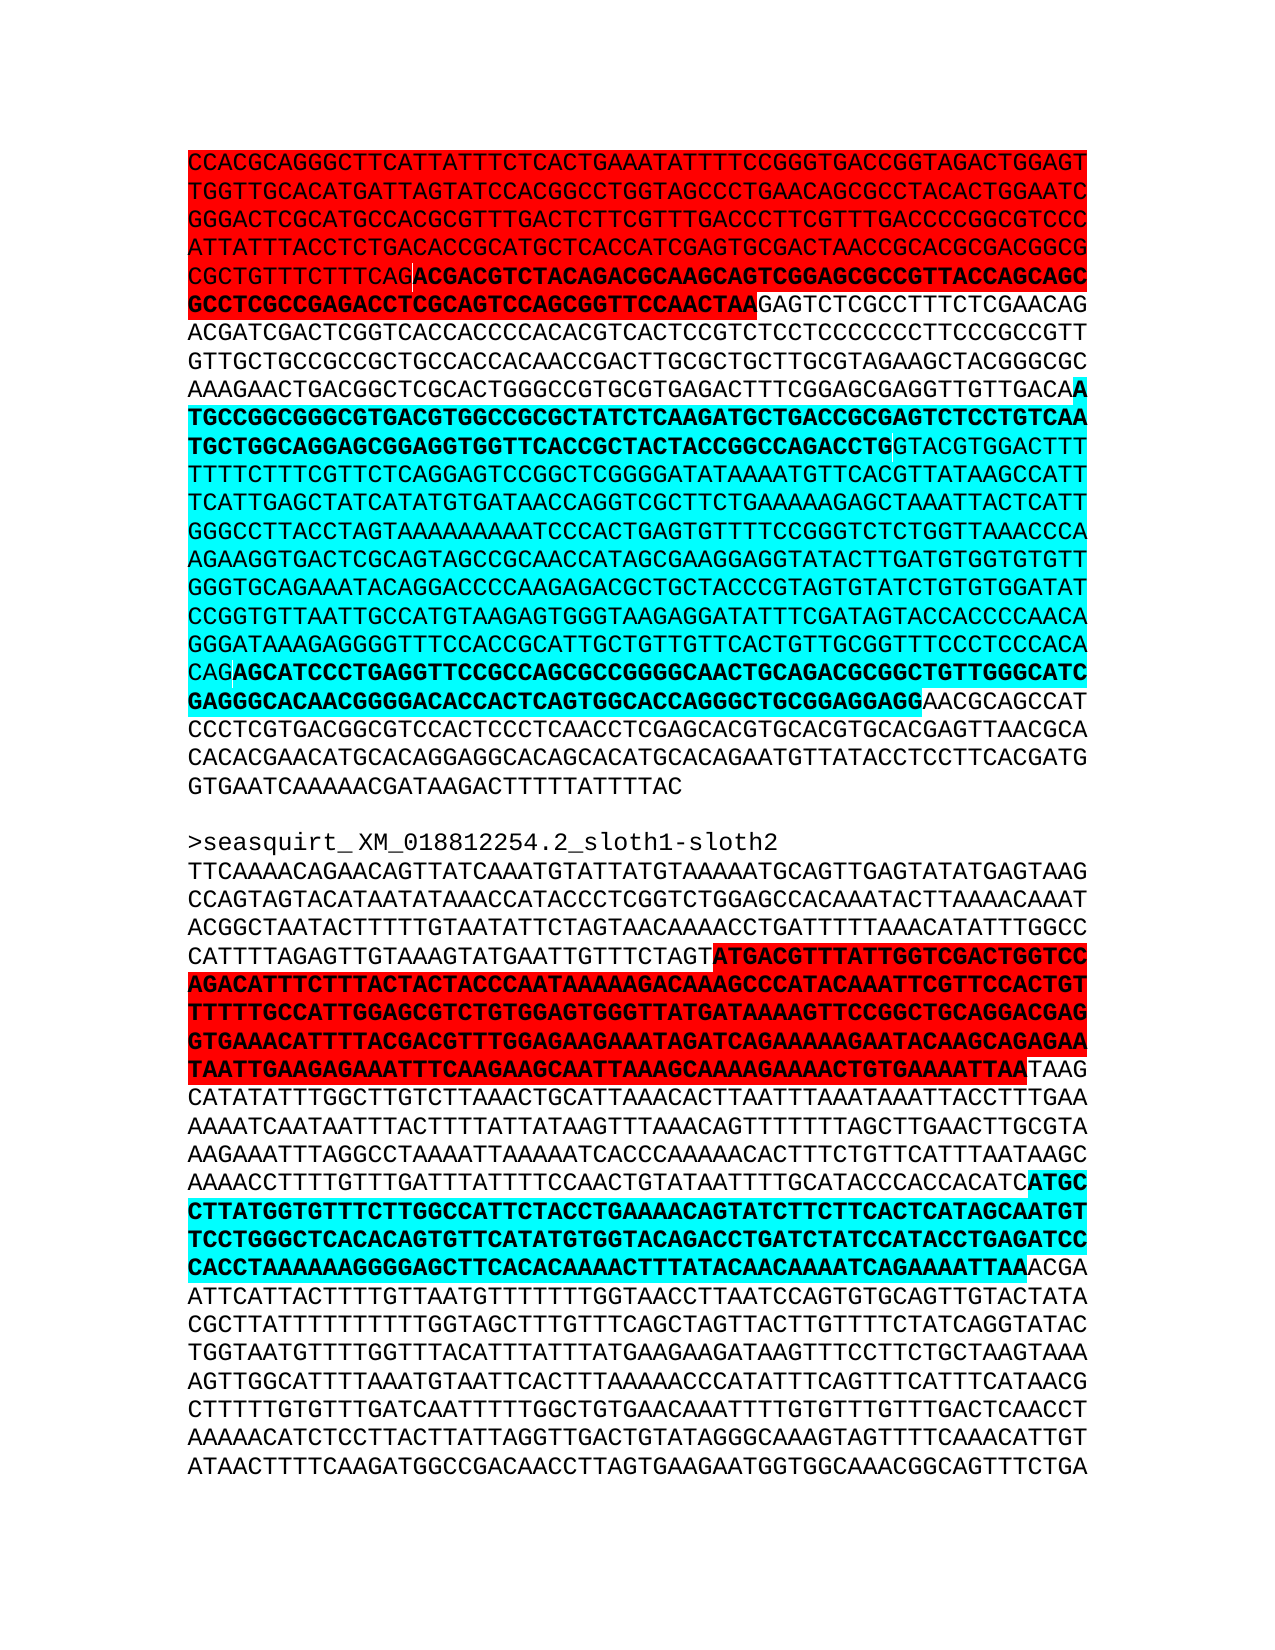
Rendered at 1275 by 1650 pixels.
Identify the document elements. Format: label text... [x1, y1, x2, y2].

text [187, 255, 1087, 566]
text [187, 992, 1087, 1482]
text >seasquirt_ XM_018812254.2_sloth1-sloth2 [187, 830, 1087, 858]
